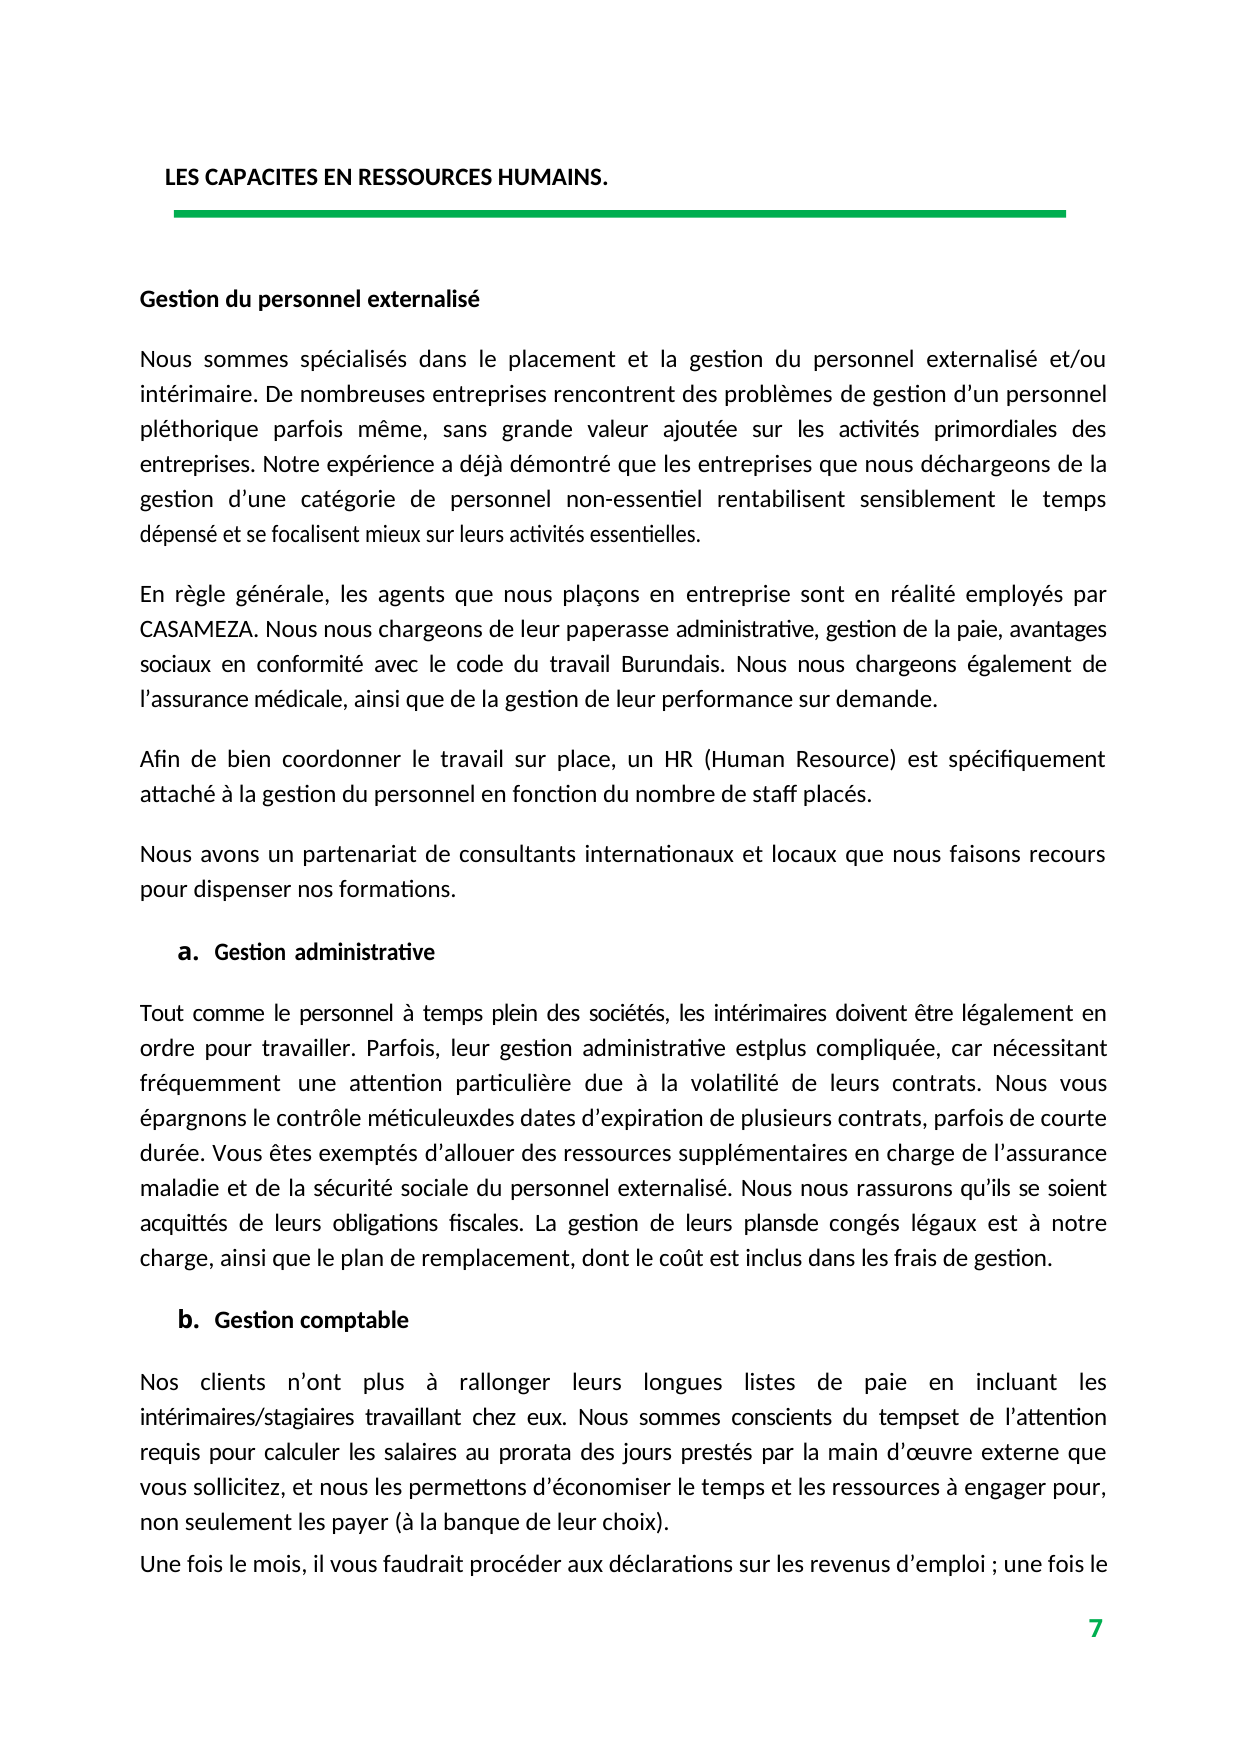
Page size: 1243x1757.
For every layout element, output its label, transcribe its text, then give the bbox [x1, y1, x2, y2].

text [139, 1548, 1109, 1578]
text Nos clients n’ont plus à rallonger leurs longues listes de paie en incluant les intérimaires/stagiaires travaillant chez eux. Nous sommes conscients du tempset de l’attention requis pour calculer les salaires au prorata des jours prestés par la main d’œuvre externe que vous sollicitez, et nous les permettons d’économiser le temps et les ressources à engager pour, non seulement les payer (à la banque de leur choix). [139, 1366, 1108, 1536]
text Nous avons un partenariat de consultants internationaux et locaux que nous faisons recours pour dispenser nos formations. [139, 838, 1107, 904]
list Gestion comptable [177, 1302, 1159, 1336]
text Tout comme le personnel à temps plein des sociétés, les intérimaires doivent être légalement en ordre pour travailler. Parfois, leur gestion administrative estplus compliquée, car nécessitant fréquemment une attention particulière due à la volatilité de leurs contrats. Nous vous épargnons le contrôle méticuleuxdes dates d’expiration de plusieurs contrats, parfois de courte durée. Vous êtes exemptés d’allouer des ressources supplémentaires en charge de l’assurance maladie et de la sécurité sociale du personnel externalisé. Nous nous rassurons qu’ils se soient acquittés de leurs obligations fiscales. La gestion de leurs plansde congés légaux est à notre charge, ainsi que le plan de remplacement, dont le coût est inclus dans les frais de gestion. [139, 997, 1108, 1272]
text Gestion du personnel externalisé [139, 283, 1159, 314]
text Nous sommes spécialisés dans le placement et la gestion du personnel externalisé et/ou intérimaire. De nombreuses entreprises rencontrent des problèmes de gestion d’un personnel pléthorique parfois même, sans grande valeur ajoutée sur les activités primordiales des entreprises. Notre expérience a déjà démontré que les entreprises que nous déchargeons de la gestion d’une catégorie de personnel non-essentiel rentabilisent sensiblement le temps dépensé et se focalisent mieux sur leurs activités essentielles. [139, 343, 1107, 549]
subtitle LES CAPACITES EN RESSOURCES HUMAINS. [127, 162, 1159, 192]
text Afin de bien coordonner le travail sur place, un HR (Human Resource) est spécifiquement attaché à la gestion du personnel en fonction du nombre de staff placés. [139, 743, 1107, 809]
list Gestion administrative [177, 933, 1159, 967]
text En règle générale, les agents que nous plaçons en entreprise sont en réalité employés par CASAMEZA. Nous nous chargeons de leur paperasse administrative, gestion de la paie, avantages sociaux en conformité avec le code du travail Burundais. Nous nous chargeons également de l’assurance médicale, ainsi que de la gestion de leur performance sur demande. [139, 578, 1107, 714]
